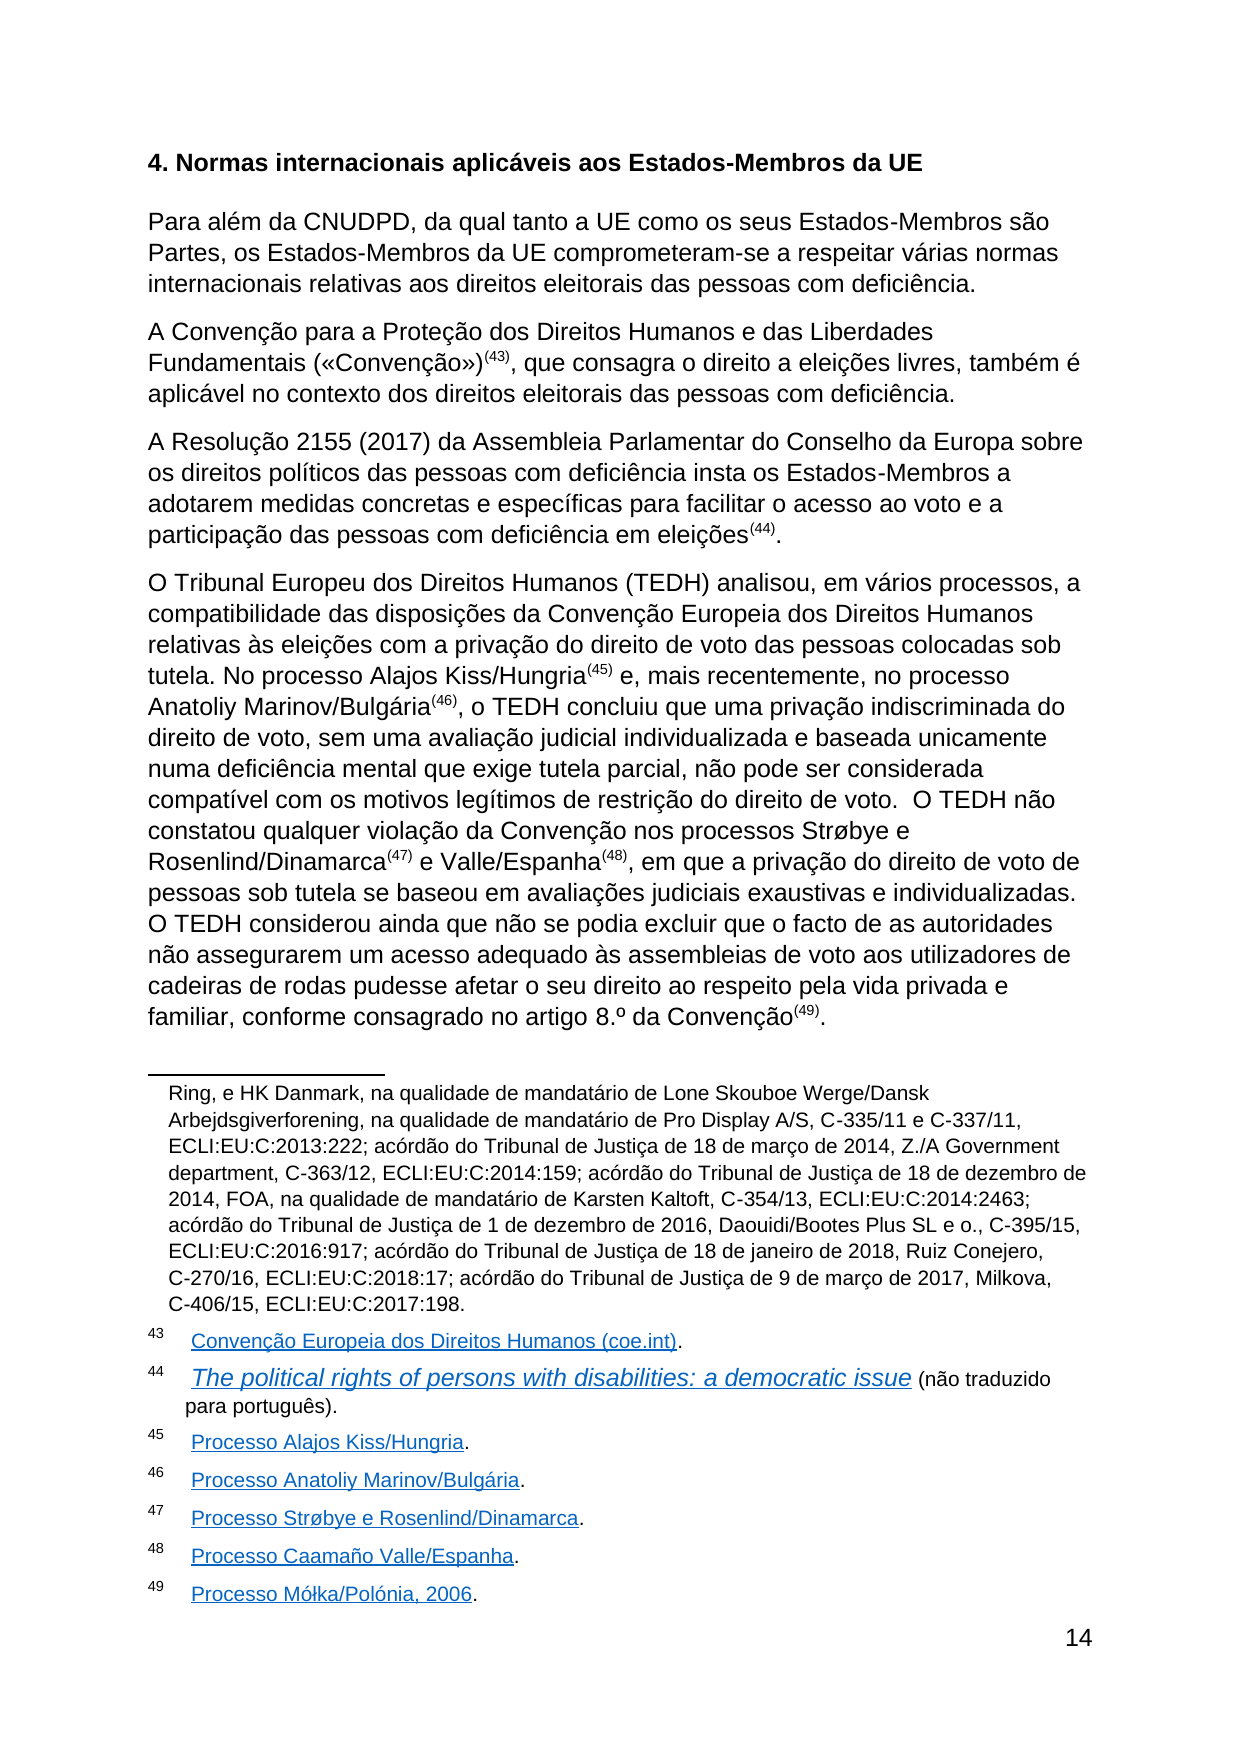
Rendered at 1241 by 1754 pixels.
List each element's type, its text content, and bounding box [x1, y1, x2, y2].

text Para além da CNUDPD, da qual tanto a UE como os seus Estados-Membros são Partes, os Estados-Membros da UE comprometeram-se a respeitar várias normas internacionais relativas aos direitos eleitorais das pessoas com deficiência. [148, 207, 1092, 298]
text O Tribunal Europeu dos Direitos Humanos (TEDH) analisou, em vários processos, a compatibilidade das disposições da Convenção Europeia dos Direitos Humanos relativas às eleições com a privação do direito de voto das pessoas colocadas sob tutela. No processo Alajos Kiss/Hungria() e, mais recentemente, no processo Anatoliy Marinov/Bulgária(), o TEDH concluiu que uma privação indiscriminada do direito de voto, sem uma avaliação judicial individualizada e baseada unicamente numa deficiência mental que exige tutela parcial, não pode ser considerada compatível com os motivos legítimos de restrição do direito de voto. O TEDH não constatou qualquer violação da Convenção nos processos Strøbye e Rosenlind/Dinamarca() e Valle/Espanha(), em que a privação do direito de voto de pessoas sob tutela se baseou em avaliações judiciais exaustivas e individualizadas. O TEDH considerou ainda que não se podia excluir que o facto de as autoridades não assegurarem um acesso adequado às assembleias de voto aos utilizadores de cadeiras de rodas pudesse afetar o seu direito ao respeito pela vida privada e familiar, conforme consagrado no artigo 8.º da Convenção(). [148, 568, 1092, 1031]
text A Resolução 2155 (2017) da Assembleia Parlamentar do Conselho da Europa sobre os direitos políticos das pessoas com deficiência insta os Estados-Membros a adotarem medidas concretas e específicas para facilitar o acesso ao voto e a participação das pessoas com deficiência em eleições(). [148, 427, 1092, 549]
text A Convenção para a Proteção dos Direitos Humanos e das Liberdades Fundamentais («Convenção»)(), que consagra o direito a eleições livres, também é aplicável no contexto dos direitos eleitorais das pessoas com deficiência. [148, 317, 1092, 408]
subtitle 4. Normas internacionais aplicáveis aos Estados-Membros da UE [148, 148, 1092, 176]
